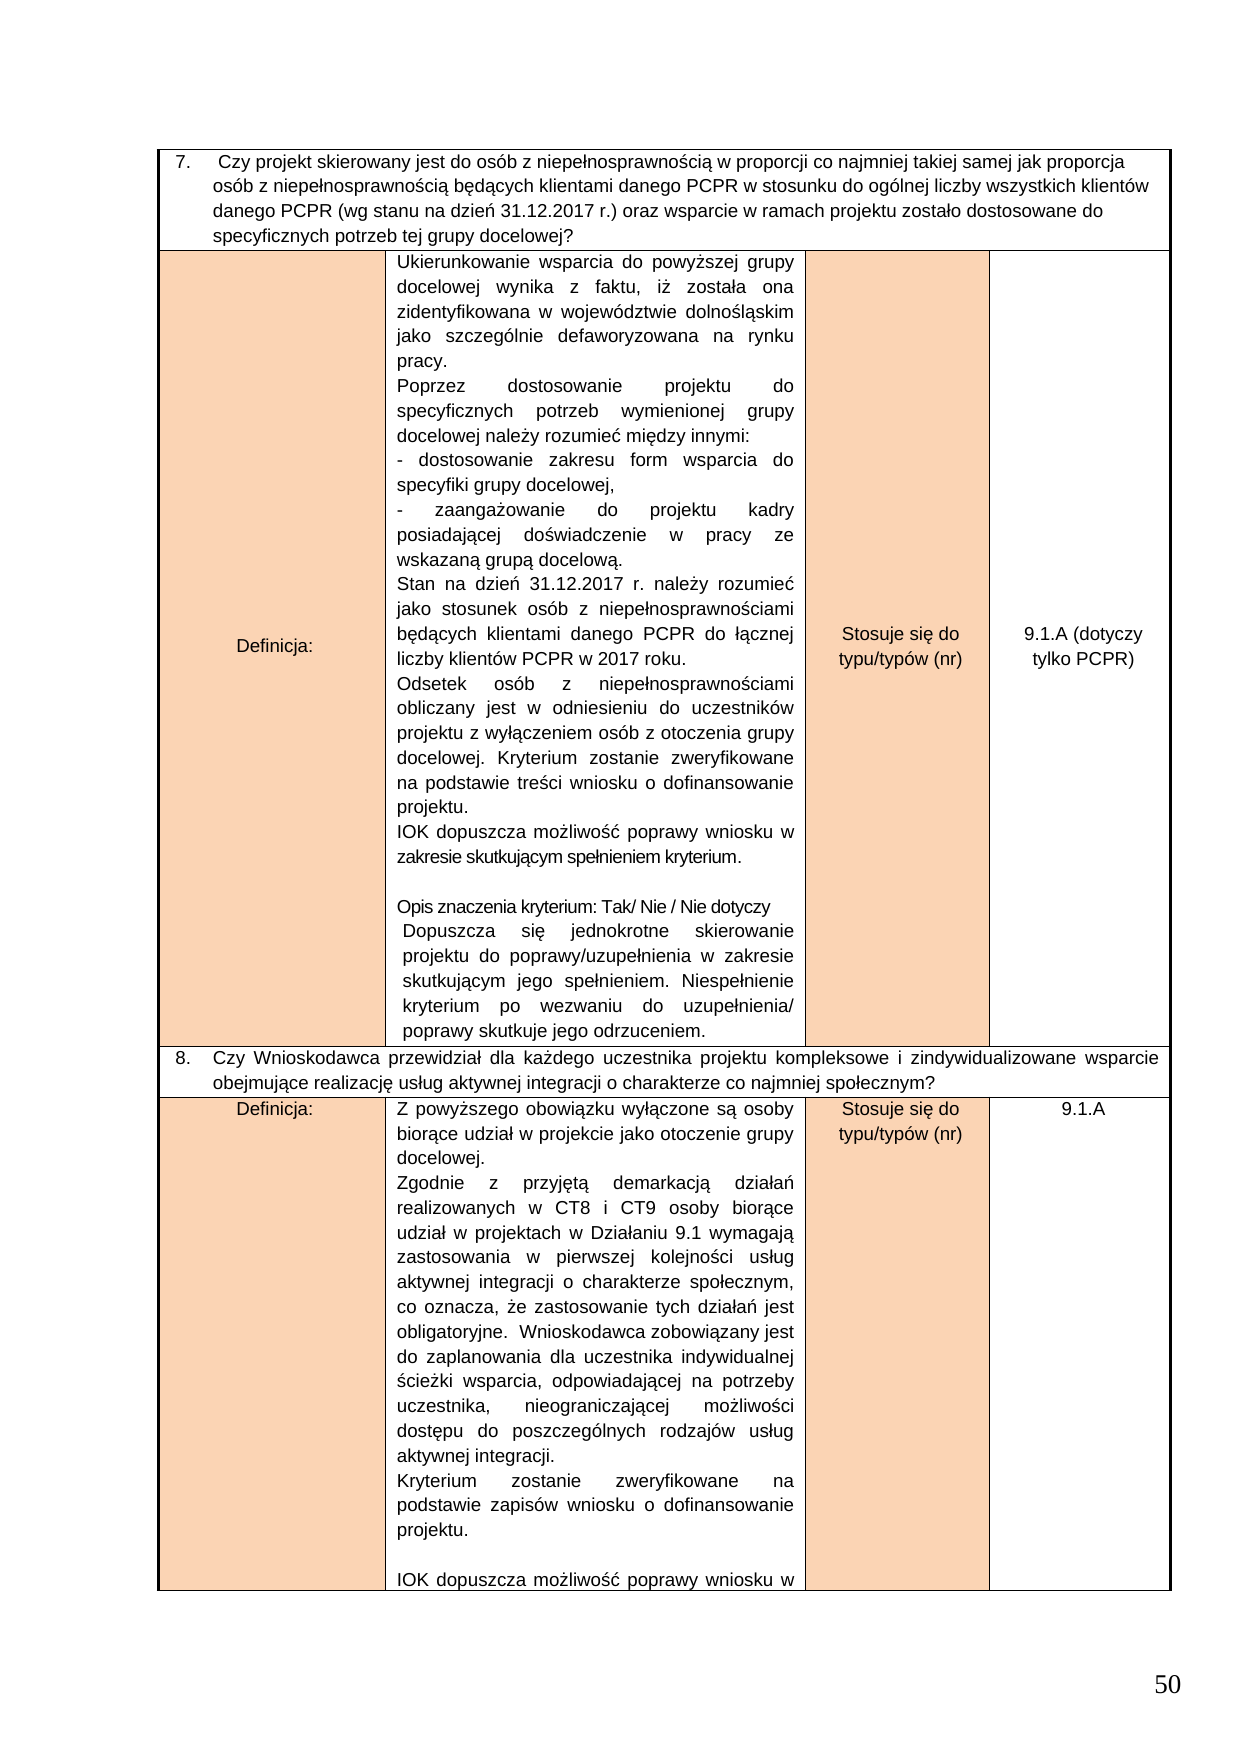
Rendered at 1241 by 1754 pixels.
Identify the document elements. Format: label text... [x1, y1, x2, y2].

table_cell Stosuje się do typu/typów (nr) [806, 251, 989, 1046]
table_cell Czy projekt skierowany jest do osób z niepełnosprawnością w proporcji co najmniej takiej samej jak proporcja osób z niepełnosprawnością będących klientami danego PCPR w stosunku do ogólnej liczby wszystkich klientów danego PCPR (wg stanu na dzień 31.12.2017 r.) oraz wsparcie w ramach projektu zostało dostosowane do specyficznych potrzeb tej grupy docelowej? [160, 150, 1169, 250]
table_cell 9.1.A [990, 1098, 1169, 1590]
table_cell Definicja: [160, 251, 385, 1046]
table_cell 9.1.A (dotyczy tylko PCPR) [990, 251, 1169, 1046]
table_cell Ukierunkowanie wsparcia do powyższej grupy docelowej wynika z faktu, iż została ona zidentyfikowana w województwie dolnośląskim jako szczególnie defaworyzowana na rynku pracy. Poprzez dostosowanie projektu do specyficznych potrzeb wymienionej grupy docelowej należy rozumieć między innymi: - dostosowanie zakresu form wsparcia do specyfiki grupy docelowej, - zaangażowanie do projektu kadry posiadającej doświadczenie w pracy ze wskazaną grupą docelową. Stan na dzień 31.12.2017 r. należy rozumieć jako stosunek osób z niepełnosprawnościami będących klientami danego PCPR do łącznej liczby klientów PCPR w 2017 roku. Odsetek osób z niepełnosprawnościami obliczany jest w odniesieniu do uczestników projektu z wyłączeniem osób z otoczenia grupy docelowej. Kryterium zostanie zweryfikowane na podstawie treści wniosku o dofinansowanie projektu. IOK dopuszcza możliwość poprawy wniosku w zakresie skutkującym spełnieniem kryterium. Opis znaczenia kryterium: Tak/ Nie / Nie dotyczy Dopuszcza się jednokrotne skierowanie projektu do poprawy/uzupełnienia w zakresie skutkującym jego spełnieniem. Niespełnienie kryterium po wezwaniu do uzupełnienia/ poprawy skutkuje jego odrzuceniem. [386, 251, 805, 1046]
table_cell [386, 1098, 805, 1590]
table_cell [806, 1098, 989, 1590]
table_cell Definicja: [160, 1098, 385, 1590]
table_cell Czy Wnioskodawca przewidział dla każdego uczestnika projektu kompleksowe i zindywidualizowane wsparcie obejmujące realizację usług aktywnej integracji o charakterze co najmniej społecznym? [160, 1047, 1169, 1097]
